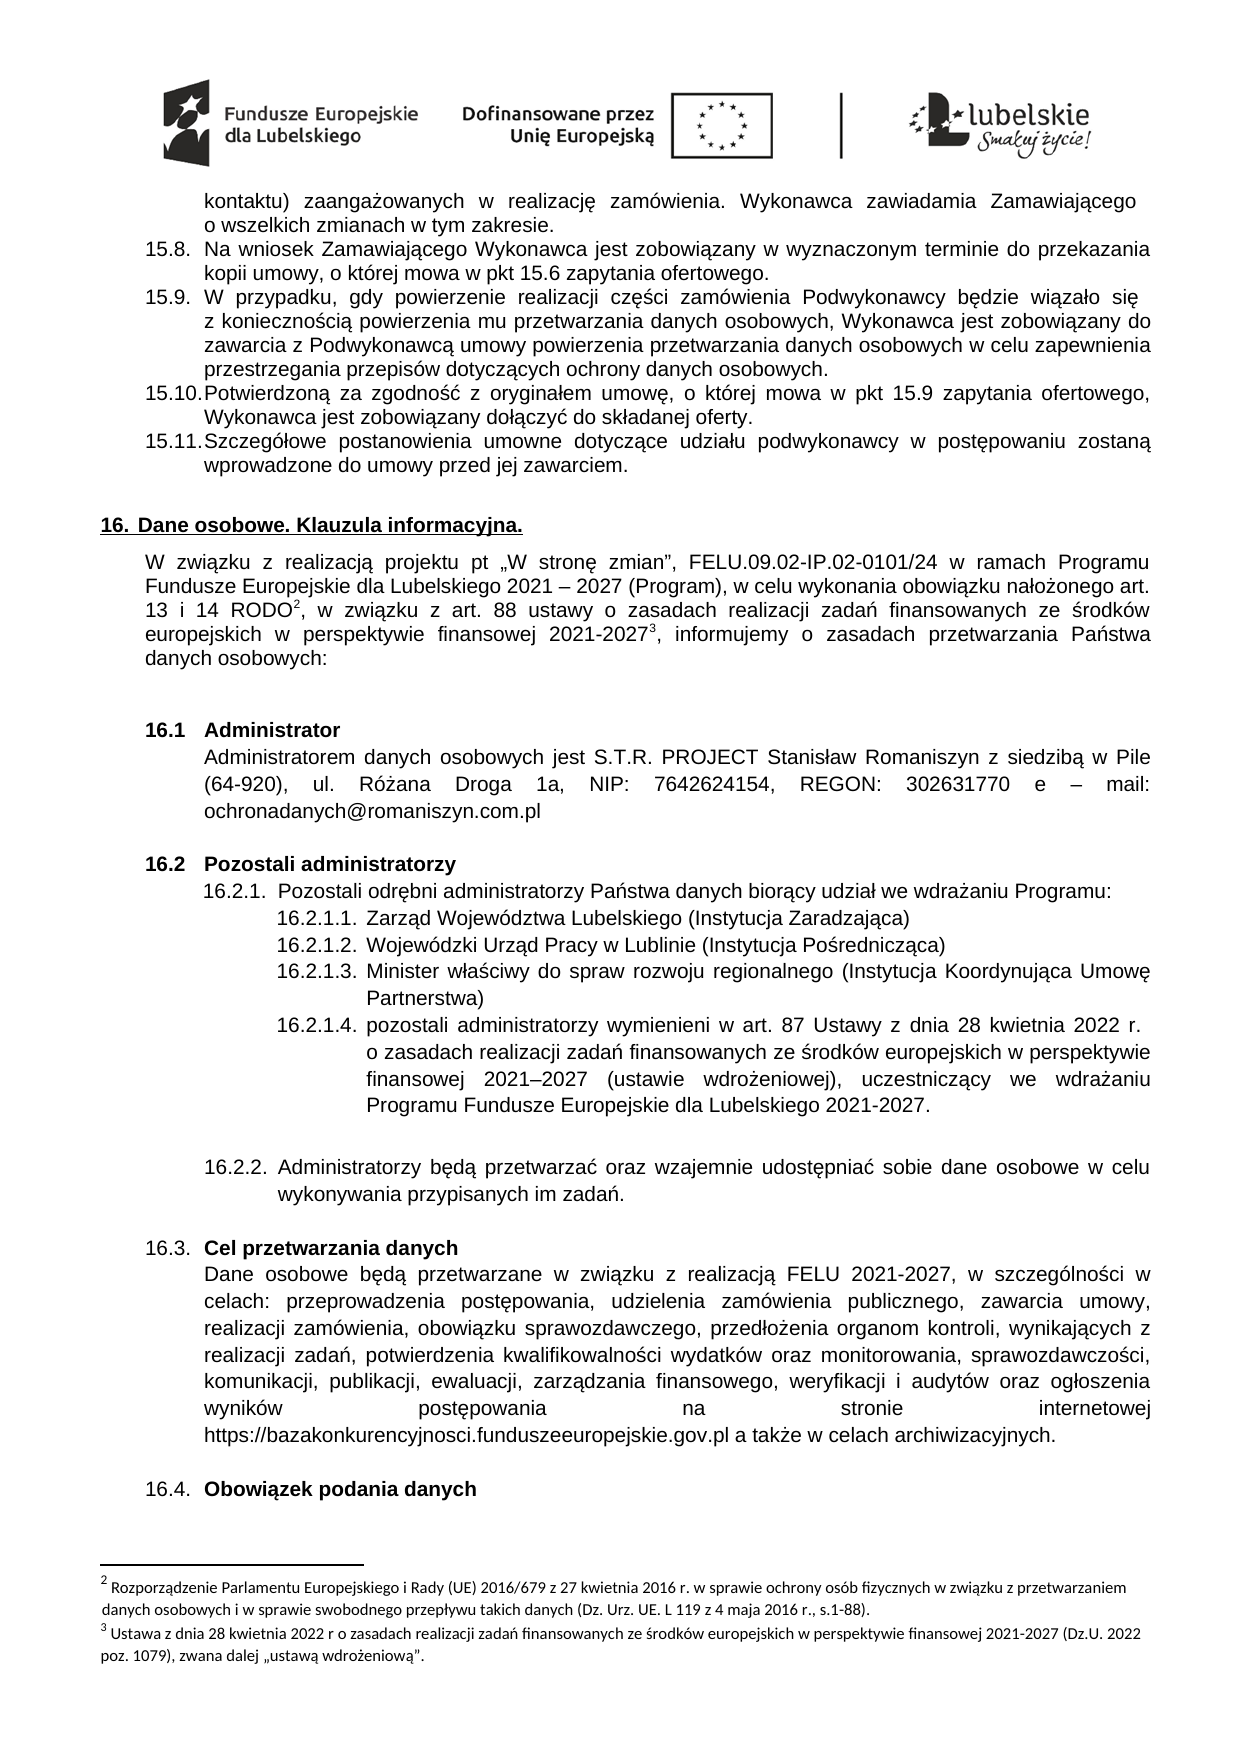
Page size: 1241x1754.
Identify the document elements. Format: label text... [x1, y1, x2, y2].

list Minister właściwy do spraw rozwoju regionalnego (Instytucja Koordynująca Umowę Partnerstwa) [276, 959, 1152, 1010]
list Szczegółowe postanowienia umowne dotyczące udziału podwykonawcy w postępowaniu zostaną wprowadzone do umowy przed jej zawarciem. [145, 429, 1152, 477]
list Na wniosek Zamawiającego Wykonawca jest zobowiązany w wyznaczonym terminie do przekazania kopii umowy, o której mowa w pkt 15.6 zapytania ofertowego. [145, 237, 1152, 285]
list Pozostali administratorzy [145, 852, 1152, 876]
list Administratorzy będą przetwarzać oraz wzajemnie udostępniać sobie dane osobowe w celu wykonywania przypisanych im zadań. [204, 1155, 1152, 1206]
list Pozostali odrębni administratorzy Państwa danych biorący udział we wdrażaniu Programu: [203, 879, 1152, 903]
list pozostali administratorzy wymienieni w art. 87 Ustawy z dnia 28 kwietnia 2022 r. o zasadach realizacji zadań finansowanych ze środków europejskich w perspektywie finansowej 2021–2027 (ustawie wdrożeniowej), uczestniczący we wdrażaniu Programu Fundusze Europejskie dla Lubelskiego 2021-2027. [276, 1013, 1152, 1117]
list Obowiązek podania danych [145, 1476, 1152, 1500]
picture [139, 57, 1113, 190]
list Dane osobowe. Klauzula informacyjna. [100, 513, 1152, 537]
list W przypadku, gdy powierzenie realizacji części zamówienia Podwykonawcy będzie wiązało się z koniecznością powierzenia mu przetwarzania danych osobowych, Wykonawca jest zobowiązany do zawarcia z Podwykonawcą umowy powierzenia przetwarzania danych osobowych w celu zapewnienia przestrzegania przepisów dotyczących ochrony danych osobowych. [145, 285, 1152, 381]
list Potwierdzoną za zgodność z oryginałem umowę, o której mowa w pkt 15.9 zapytania ofertowego, Wykonawca jest zobowiązany dołączyć do składanej oferty. [145, 381, 1152, 429]
list Administrator [145, 718, 1152, 742]
list Administratorem danych osobowych jest S.T.R. PROJECT Stanisław Romaniszyn z siedzibą w Pile (64-920), ul. Różana Droga 1a, NIP: 7642624154, REGON: 302631770 e – mail: ochronadanych@romaniszyn.com.pl [204, 745, 1152, 823]
list Wojewódzki Urząd Pracy w Lublinie (Instytucja Pośrednicząca) [276, 932, 1152, 956]
list Dane osobowe będą przetwarzane w związku z realizacją FELU 2021-2027, w szczególności w celach: przeprowadzenia postępowania, udzielenia zamówienia publicznego, zawarcia umowy, realizacji zamówienia, obowiązku sprawozdawczego, przedłożenia organom kontroli, wynikających z realizacji zadań, potwierdzenia kwalifikowalności wydatków oraz monitorowania, sprawozdawczości, komunikacji, publikacji, ewaluacji, zarządzania finansowego, weryfikacji i audytów oraz ogłoszenia wyników postępowania na stronie internetowej https://bazakonkurencyjnosci.funduszeeuropejskie.gov.pl a także w celach archiwizacyjnych. [204, 1262, 1152, 1447]
list Zarząd Województwa Lubelskiego (Instytucja Zaradzająca) [276, 906, 1152, 930]
list Cel przetwarzania danych [145, 1236, 1152, 1259]
text W związku z realizacją projektu pt „W stronę zmian”, FELU.09.02-IP.02-0101/24 w ramach Programu Fundusze Europejskie dla Lubelskiego 2021 – 2027 (Program), w celu wykonania obowiązku nałożonego art. 13 i 14 RODO, w związku z art. 88 ustawy o zasadach realizacji zadań finansowanych ze środków europejskich w perspektywie finansowej 2021-2027, informujemy o zasadach przetwarzania Państwa danych osobowych: [145, 549, 1152, 669]
